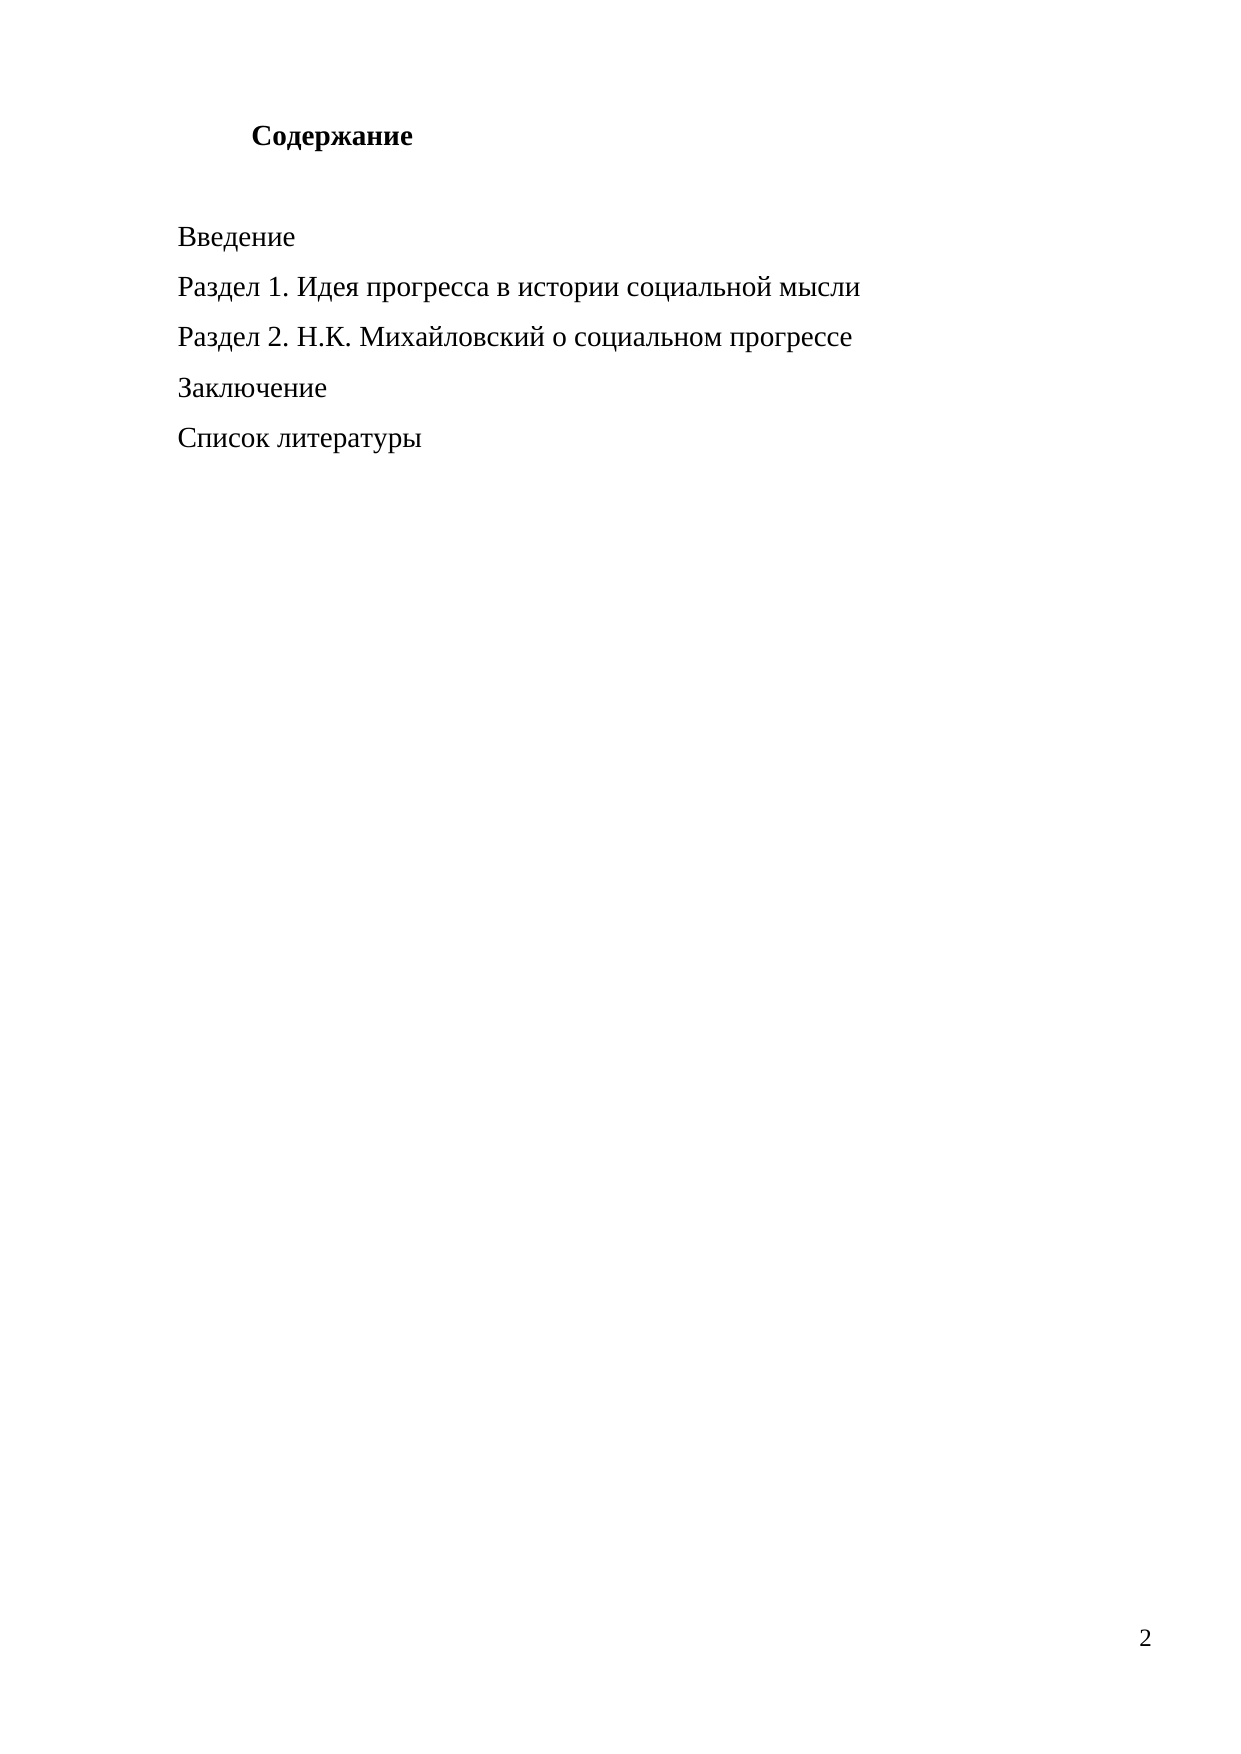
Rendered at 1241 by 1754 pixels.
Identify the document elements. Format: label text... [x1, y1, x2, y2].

text Содержание [177, 118, 1152, 152]
text Список литературы [177, 420, 1152, 453]
text Заключение [177, 370, 1152, 403]
text Раздел 2. Н.К. Михайловский о социальном прогрессе [177, 319, 1152, 353]
text Раздел 1. Идея прогресса в истории социальной мысли [177, 269, 1152, 303]
text Введение [177, 219, 1152, 252]
